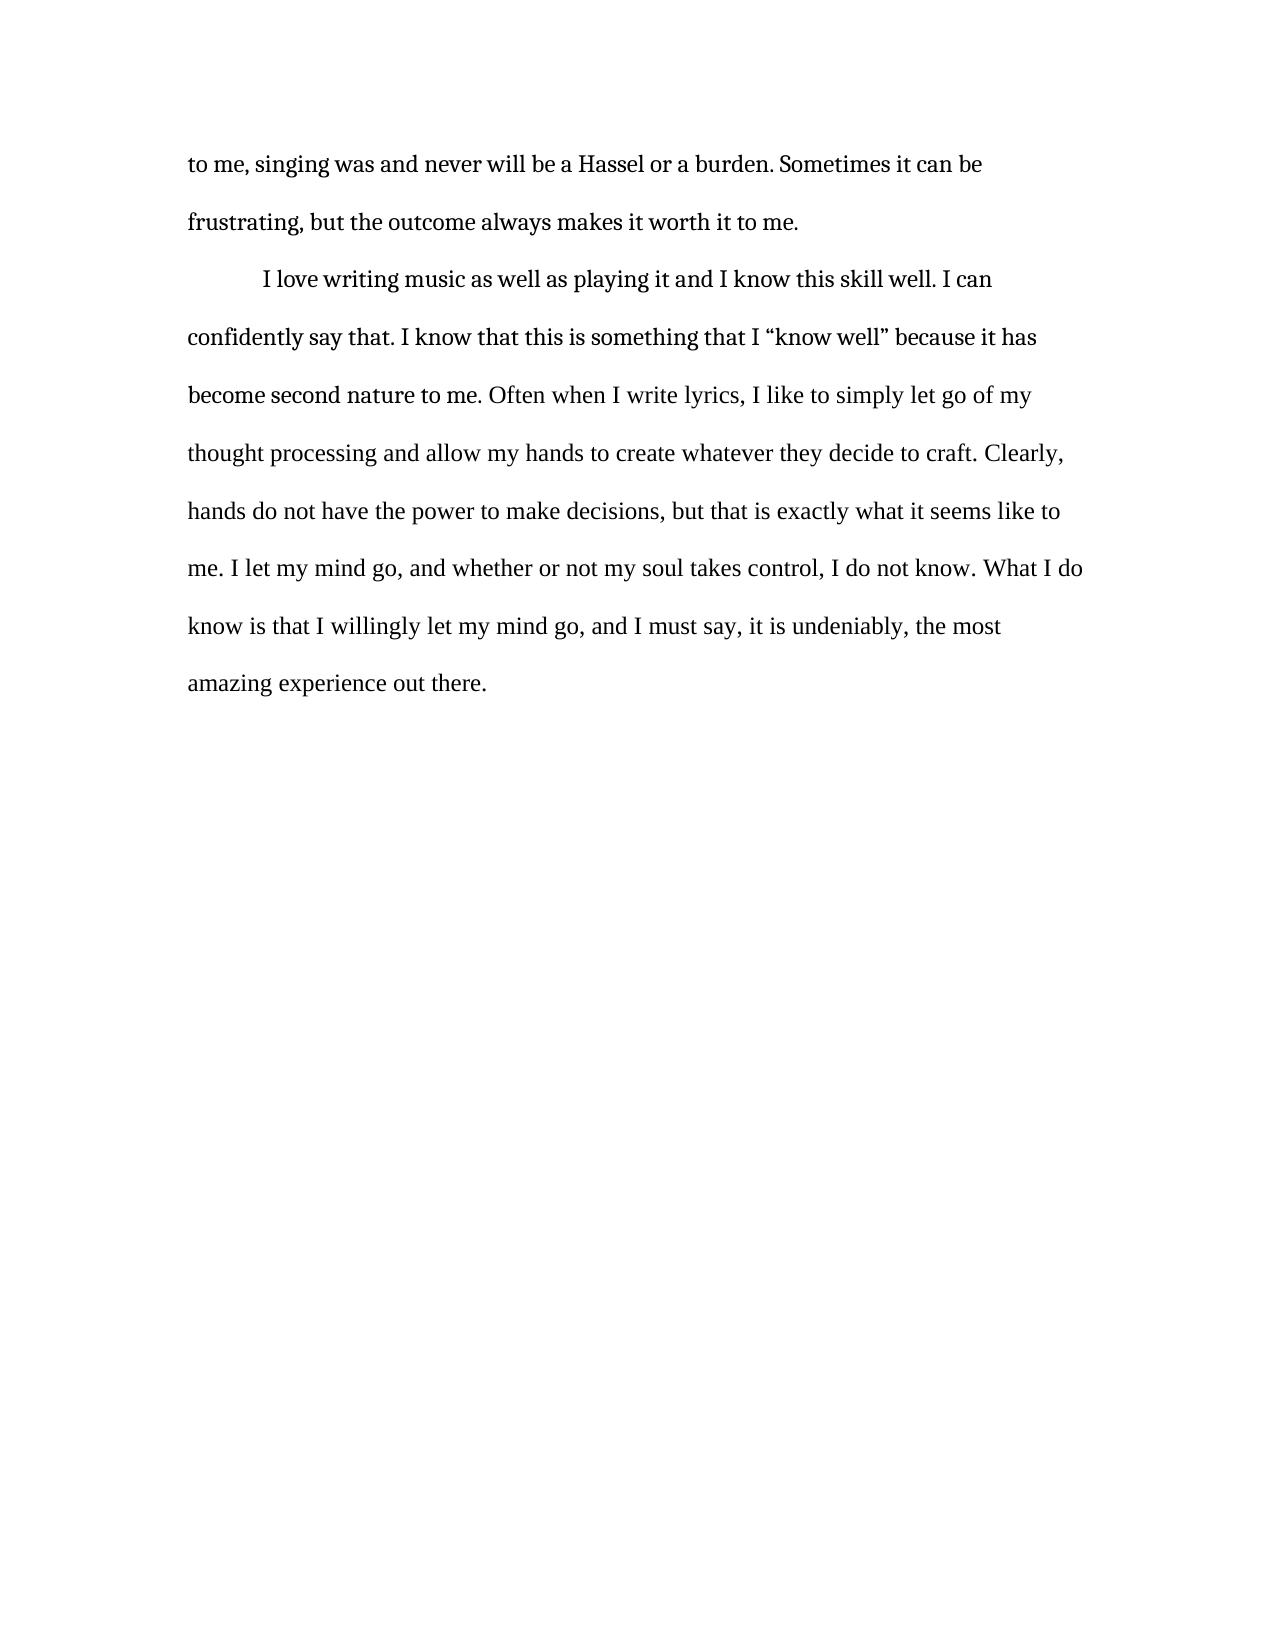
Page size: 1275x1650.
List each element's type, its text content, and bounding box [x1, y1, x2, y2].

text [187, 150, 1087, 236]
text I love writing music as well as playing it and I know this skill well. I can confidently say that. I know that this is something that I “know well” because it has become second nature to me. Often when I write lyrics, I like to simply let go of my thought processing and allow my hands to create whatever they decide to craft. Clearly, hands do not have the power to make decisions, but that is exactly what it seems like to me. I let my mind go, and whether or not my soul takes control, I do not know. What I do know is that I willingly let my mind go, and I must say, it is undeniably, the most amazing experience out there. [187, 265, 1087, 697]
